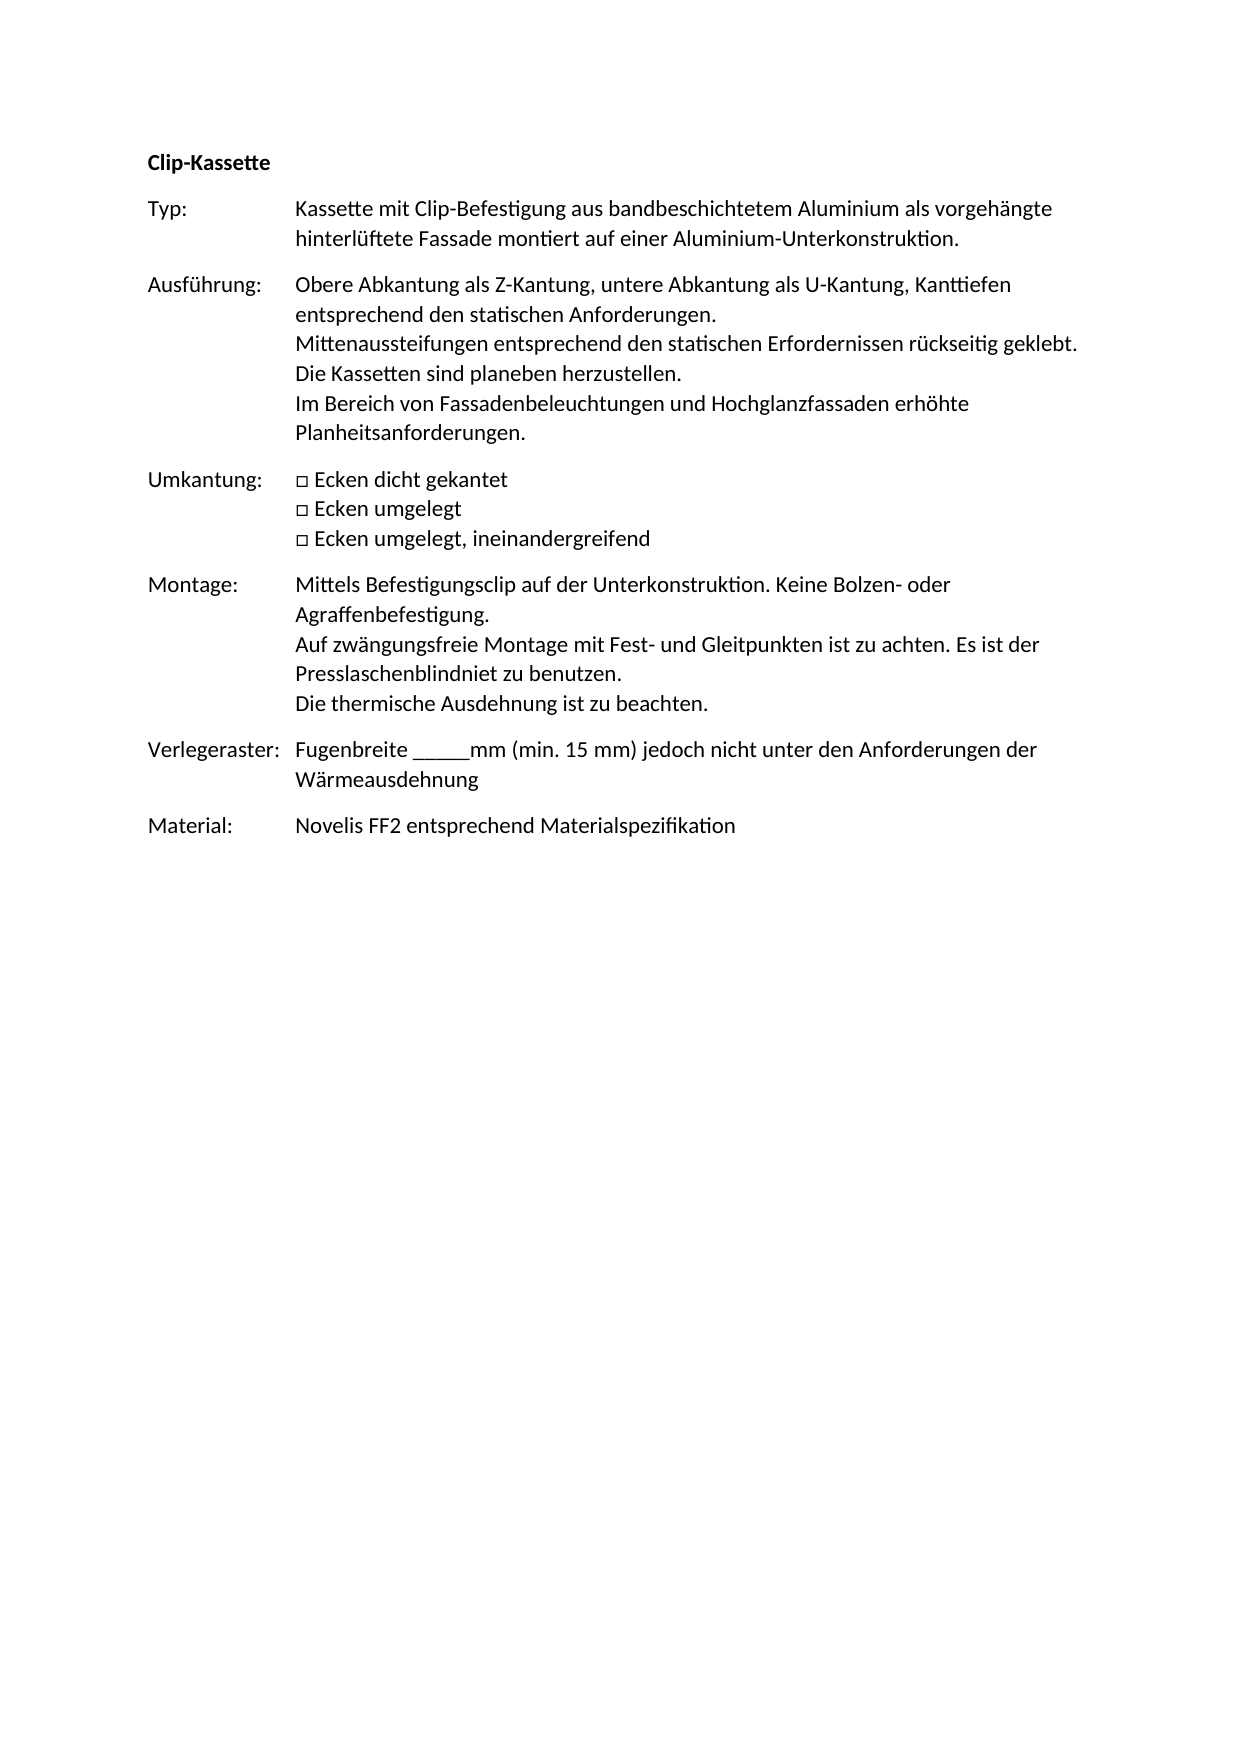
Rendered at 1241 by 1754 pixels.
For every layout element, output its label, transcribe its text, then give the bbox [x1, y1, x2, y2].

text Material: Novelis FF2 entsprechend Materialspezifikation [148, 812, 1093, 840]
text Ausführung: Obere Abkantung als Z-Kantung, untere Abkantung als U-Kantung, Kanttiefen entsprechend den statischen Anforderungen. Mittenaussteifungen entsprechend den statischen Erfordernissen rückseitig geklebt. Die Kassetten sind planeben herzustellen. Im Bereich von Fassadenbeleuchtungen und Hochglanzfassaden erhöhte Planheitsanforderungen. [148, 270, 1093, 446]
text Umkantung: □ Ecken dicht gekantet □ Ecken umgelegt □ Ecken umgelegt, ineinandergreifend [148, 465, 1093, 552]
text Clip-Kassette [148, 148, 1093, 176]
text Montage: Mittels Befestigungsclip auf der Unterkonstruktion. Keine Bolzen- oder Agraffenbefestigung. Auf zwängungsfreie Montage mit Fest- und Gleitpunkten ist zu achten. Es ist der Presslaschenblindniet zu benutzen. Die thermische Ausdehnung ist zu beachten. [148, 571, 1093, 717]
text Verlegeraster: Fugenbreite _____mm (min. 15 mm) jedoch nicht unter den Anforderungen der Wärmeausdehnung [148, 736, 1093, 793]
text Typ: Kassette mit Clip-Befestigung aus bandbeschichtetem Aluminium als vorgehängte hinterlüftete Fassade montiert auf einer Aluminium-Unterkonstruktion. [148, 194, 1093, 252]
